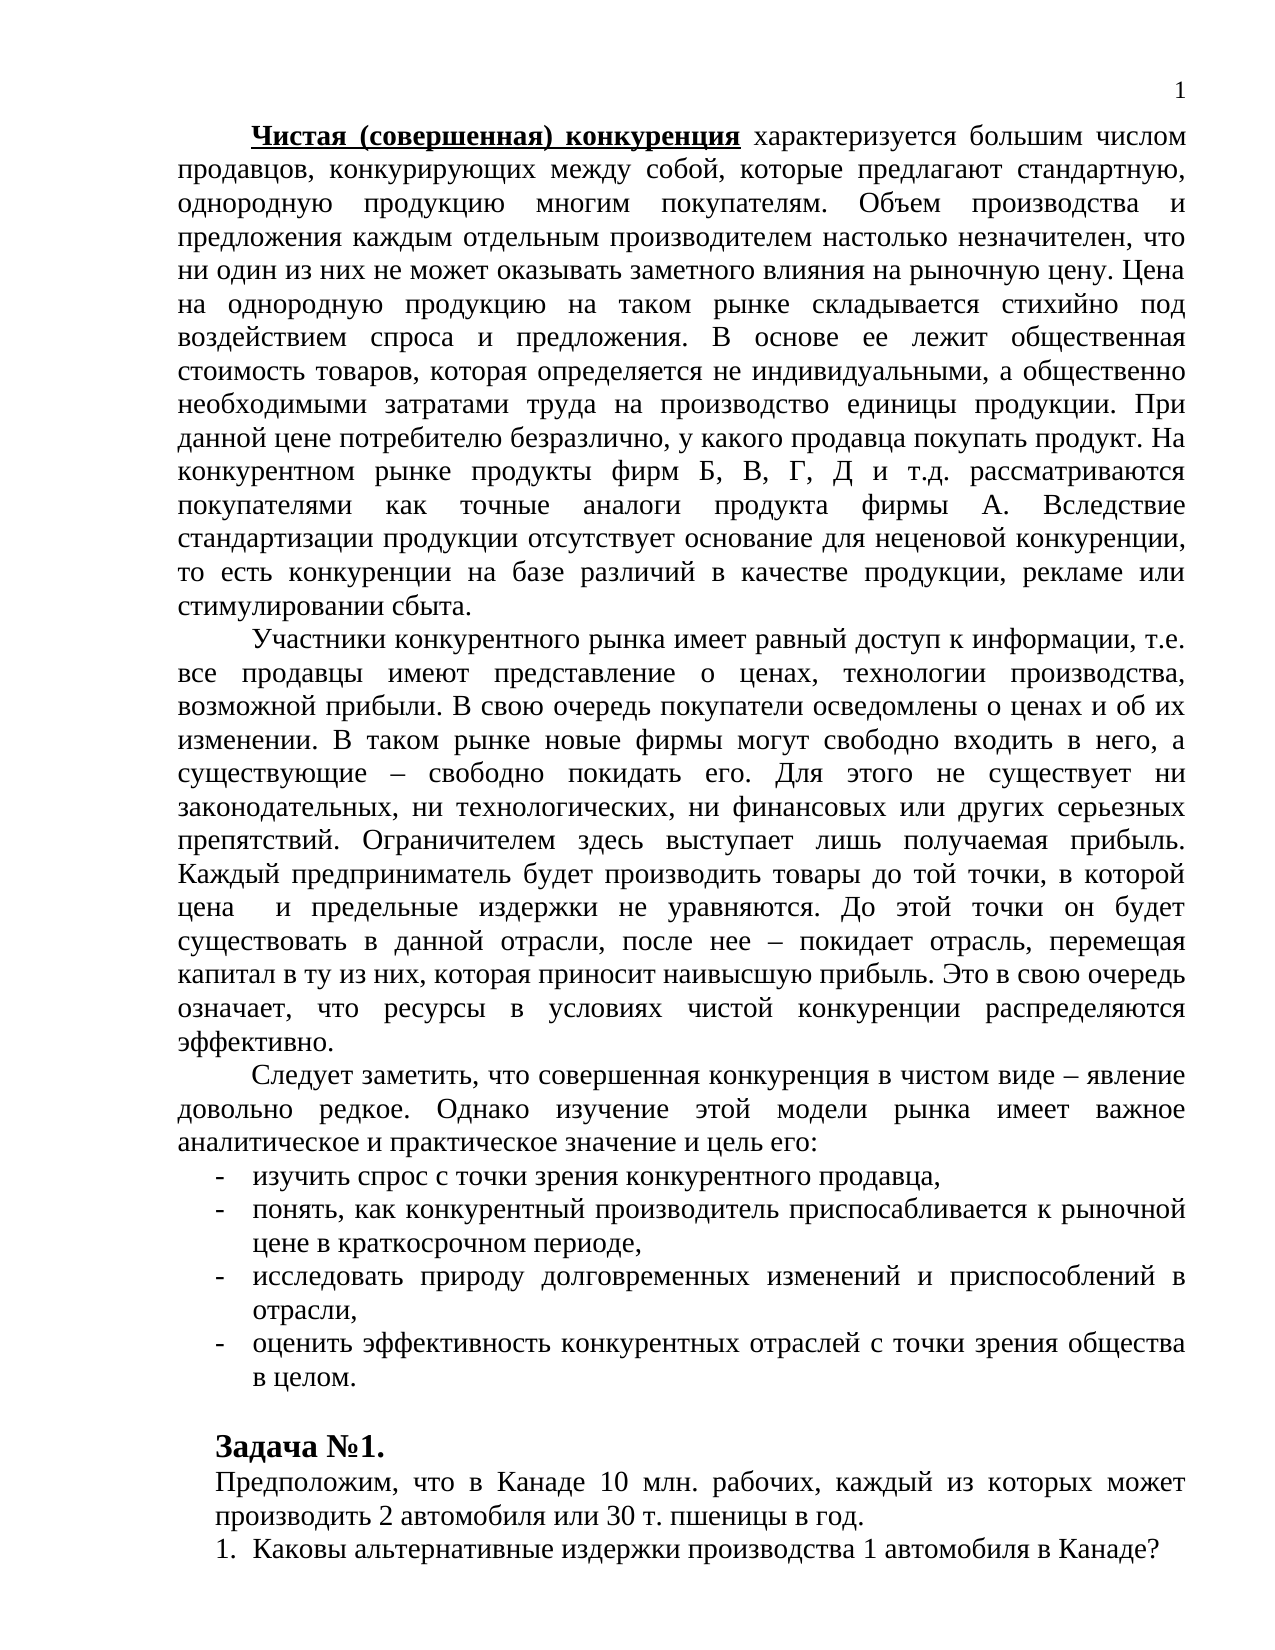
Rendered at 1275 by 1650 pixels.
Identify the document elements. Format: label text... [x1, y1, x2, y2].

list исследовать природу долговременных изменений и приспособлений в отрасли, [215, 1258, 1186, 1326]
list изучить спрос с точки зрения конкурентного продавца, [215, 1158, 1186, 1191]
text Задача №1. [215, 1426, 1186, 1464]
text Участники конкурентного рынка имеет равный доступ к информации, т.е. все продавцы имеют представление о ценах, технологии производства, возможной прибыли. В свою очередь покупатели осведомлены о ценах и об их изменении. В таком рынке новые фирмы могут свободно входить в него, а существующие – свободно покидать его. Для этого не существует ни законодательных, ни технологических, ни финансовых или других серьезных препятствий. Ограничителем здесь выступает лишь получаемая прибыль. Каждый предприниматель будет производить товары до той точки, в которой цена и предельные издержки не уравняются. До этой точки он будет существовать в данной отрасли, после нее – покидает отрасль, перемещая капитал в ту из них, которая приносит наивысшую прибыль. Это в свою очередь означает, что ресурсы в условиях чистой конкуренции распределяются эффективно. [177, 621, 1186, 1057]
list Каковы альтернативные издержки производства 1 автомобиля в Канаде? [215, 1532, 1186, 1565]
list понять, как конкурентный производитель приспосабливается к рыночной цене в краткосрочном периоде, [215, 1191, 1186, 1258]
list оценить эффективность конкурентных отраслей с точки зрения общества в целом. [215, 1326, 1186, 1393]
text Следует заметить, что совершенная конкуренция в чистом виде – явление довольно редкое. Однако изучение этой модели рынка имеет важное аналитическое и практическое значение и цель его: [177, 1057, 1186, 1158]
text Предположим, что в Канаде 10 млн. рабочих, каждый из которых может производить 2 автомобиля или 30 т. пшеницы в год. [215, 1464, 1186, 1532]
text Чистая (совершенная) конкуренция характеризуется большим числом продавцов, конкурирующих между собой, которые предлагают стандартную, однородную продукцию многим покупателям. Объем производства и предложения каждым отдельным производителем настолько незначителен, что ни один из них не может оказывать заметного влияния на рыночную цену. Цена на однородную продукцию на таком рынке складывается стихийно под воздействием спроса и предложения. В основе ее лежит общественная стоимость товаров, которая определяется не индивидуальными, а общественно необходимыми затратами труда на производство единицы продукции. При данной цене потребителю безразлично, у какого продавца покупать продукт. На конкурентном рынке продукты фирм Б, В, Г, Д и т.д. рассматриваются покупателями как точные аналоги продукта фирмы А. Вследствие стандартизации продукции отсутствует основание для неценовой конкуренции, то есть конкуренции на базе различий в качестве продукции, рекламе или стимулировании сбыта. [177, 118, 1186, 621]
